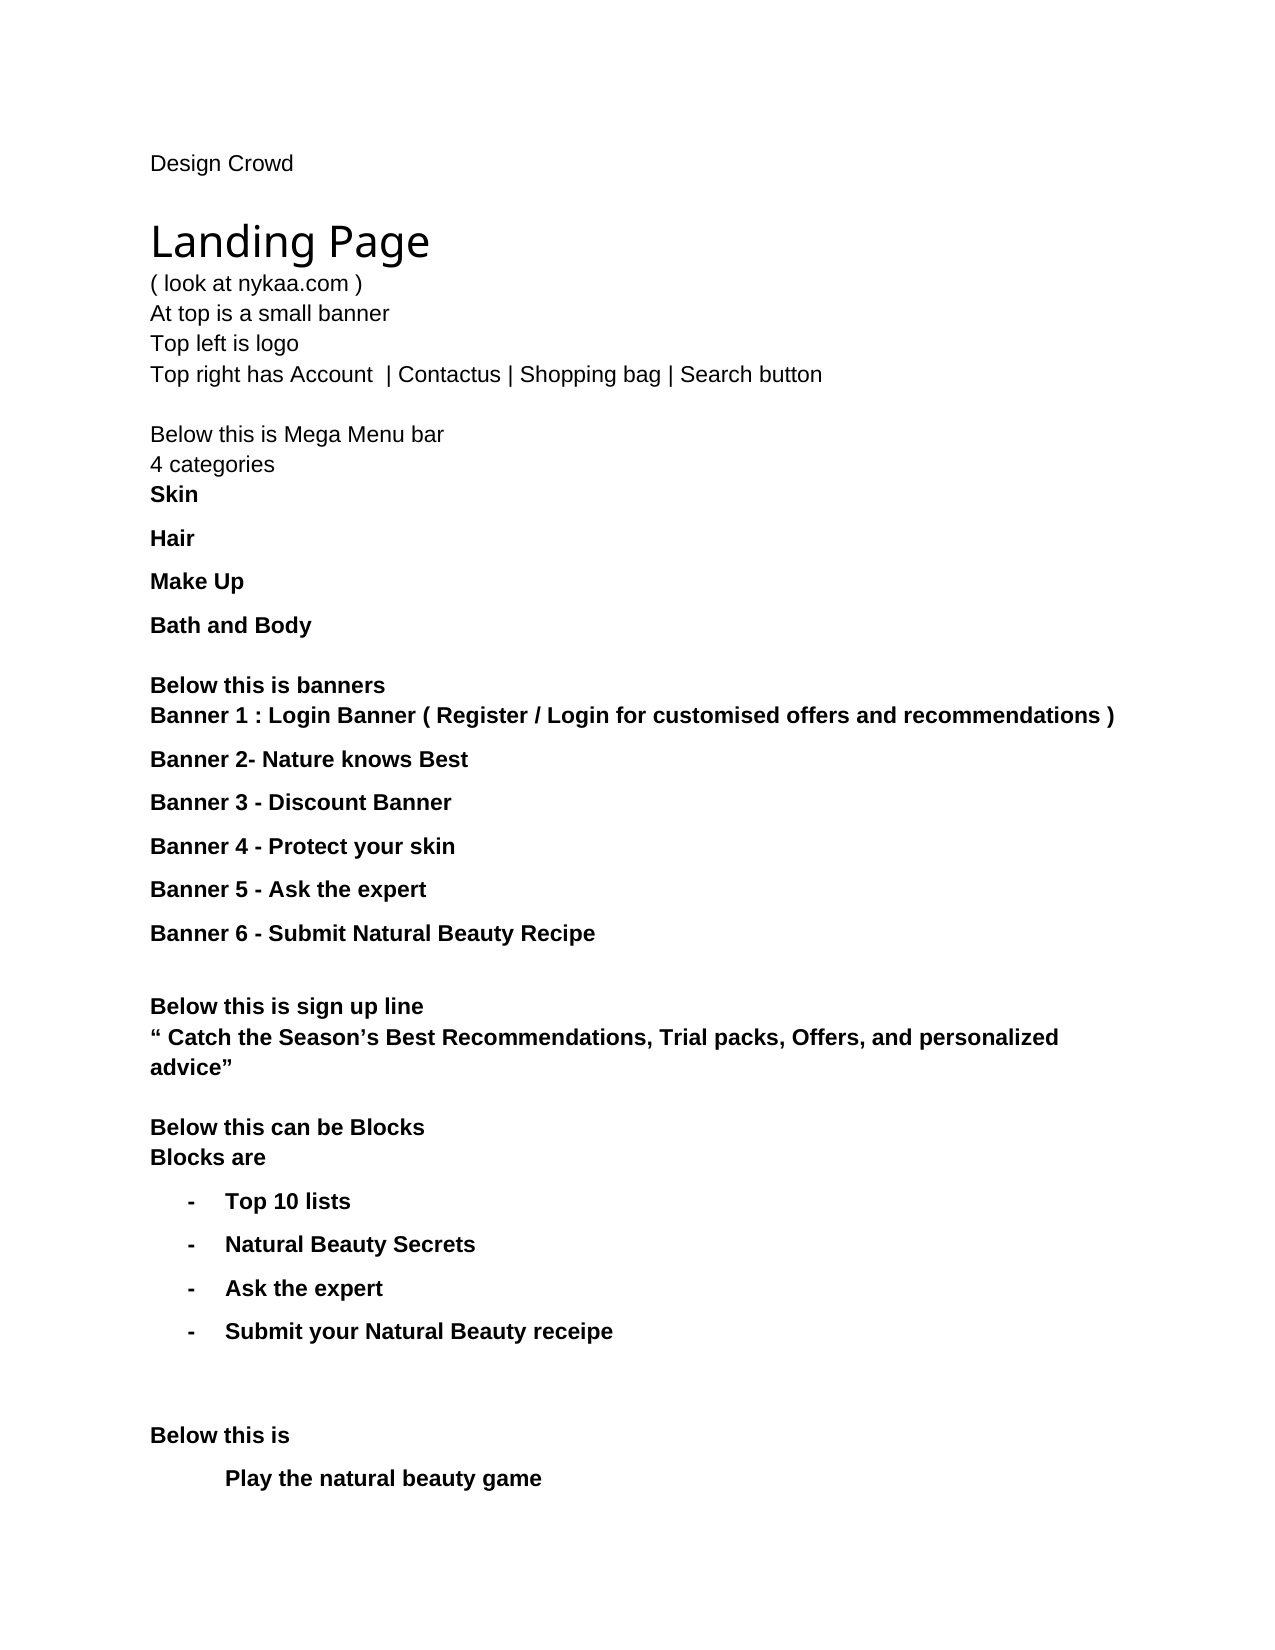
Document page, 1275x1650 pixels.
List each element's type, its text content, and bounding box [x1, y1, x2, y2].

text Banner 5 - Ask the expert [150, 876, 1125, 902]
text Make Up [150, 568, 1125, 595]
text Play the natural beauty game [150, 1465, 1125, 1492]
text Top right has Account | Contactus | Shopping bag | Search button [150, 361, 1125, 387]
text “ Catch the Season’s Best Recommendations, Trial packs, Offers, and personalized advice” [150, 1023, 1125, 1080]
text Banner 3 - Discount Banner [150, 789, 1125, 816]
text Bath and Body [150, 612, 1125, 638]
list Submit your Natural Beauty receipe [187, 1318, 1125, 1344]
list Ask the expert [187, 1274, 1125, 1301]
text Below this is banners [150, 672, 1125, 698]
text Design Crowd [150, 150, 1125, 176]
text ( look at nykaa.com ) [150, 270, 1125, 296]
text At top is a small banner [150, 300, 1125, 327]
text Below this is [150, 1422, 1125, 1448]
text Skin [150, 481, 1125, 508]
text Banner 4 - Protect your skin [150, 833, 1125, 859]
list Natural Beauty Secrets [187, 1231, 1125, 1257]
text Below this is Mega Menu bar [150, 421, 1125, 447]
text Banner 6 - Submit Natural Beauty Recipe [150, 919, 1125, 946]
text Blocks are [150, 1144, 1125, 1171]
text Banner 1 : Login Banner ( Register / Login for customised offers and recommendations ) [150, 702, 1125, 729]
text 4 categories [150, 451, 1125, 478]
text Below this can be Blocks [150, 1114, 1125, 1140]
text Hair [150, 525, 1125, 551]
title Landing Page [150, 210, 1125, 270]
text Top left is logo [150, 330, 1125, 357]
text Banner 2- Nature knows Best [150, 746, 1125, 772]
text Below this is sign up line [150, 993, 1125, 1019]
list Top 10 lists [187, 1188, 1125, 1214]
